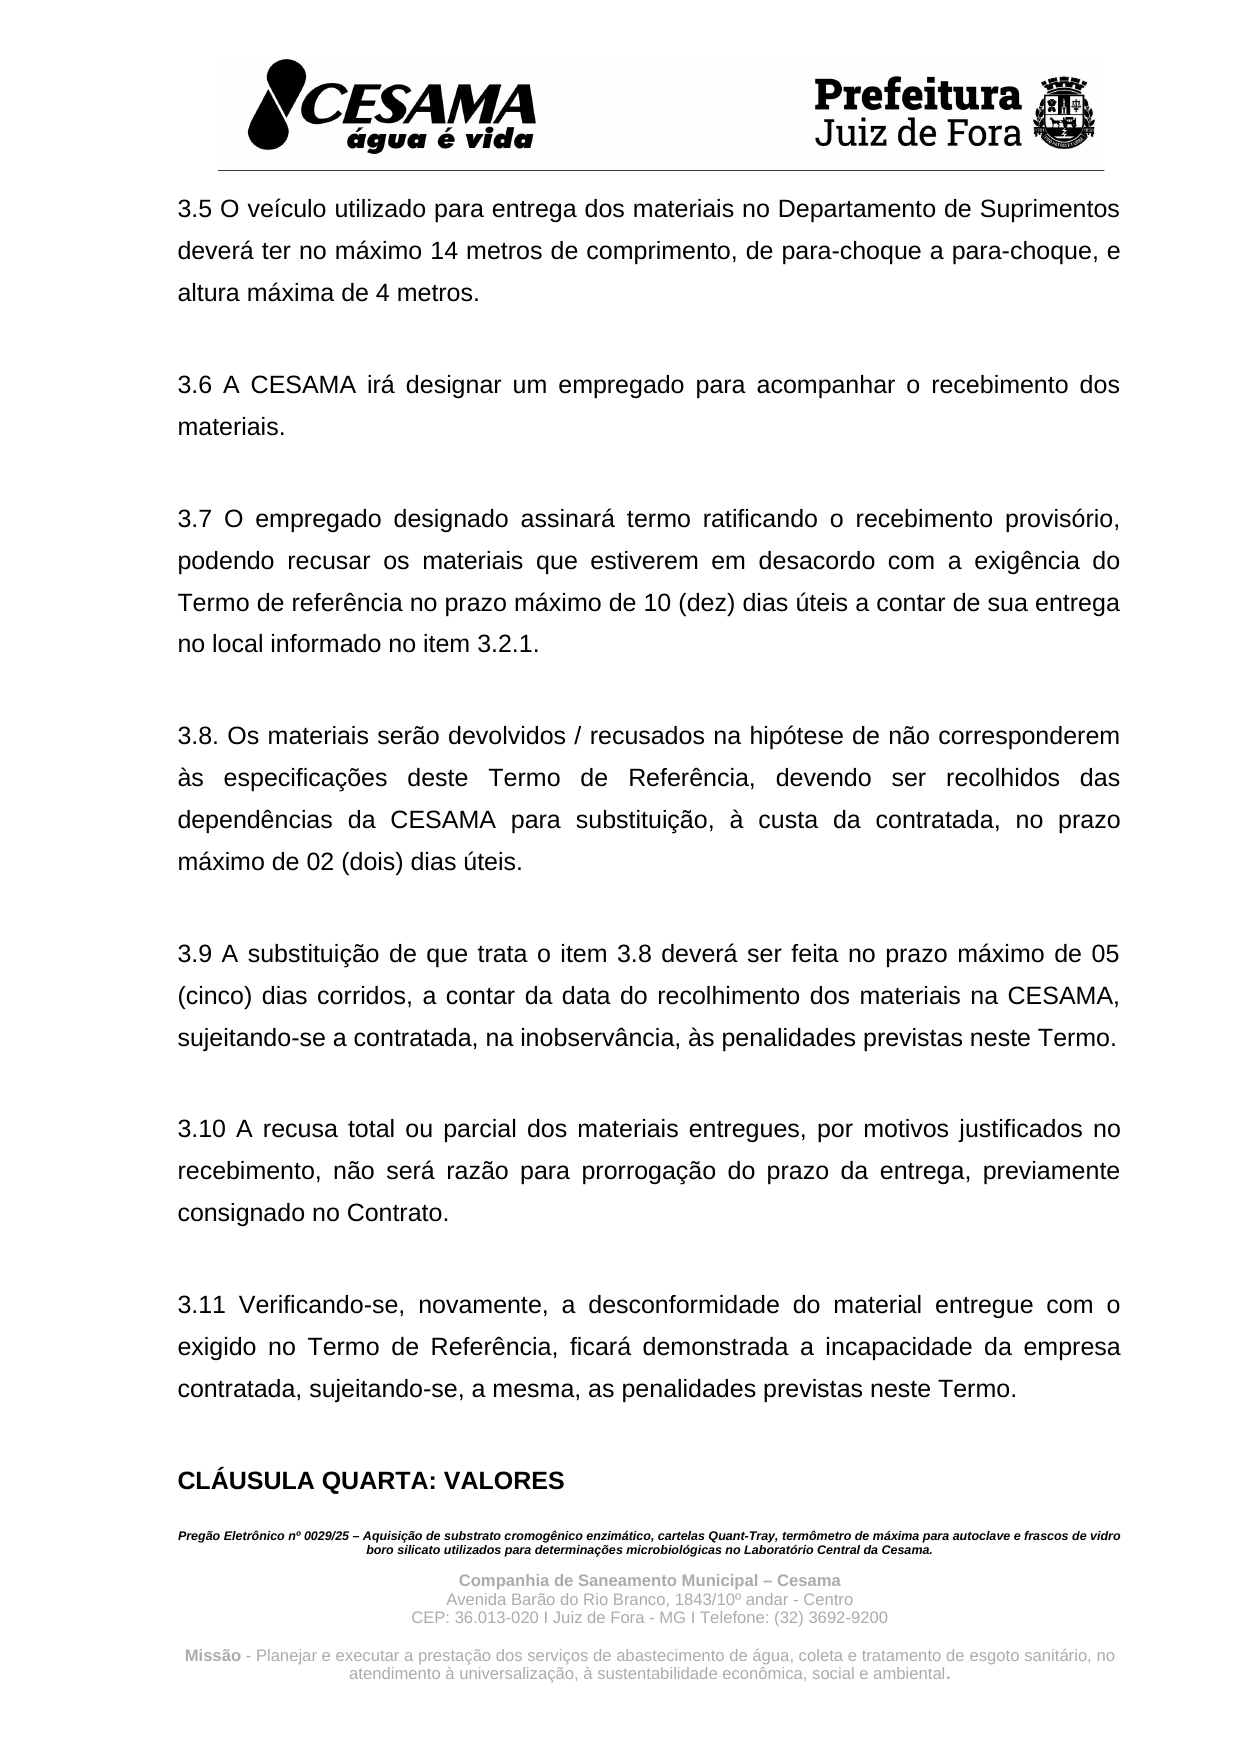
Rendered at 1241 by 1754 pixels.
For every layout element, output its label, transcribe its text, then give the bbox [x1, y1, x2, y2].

text 3.9 A substituição de que trata o item 3.8 deverá ser feita no prazo máximo de 05 (cinco) dias corridos, a contar da data do recolhimento dos materiais na CESAMA, sujeitando-se a contratada, na inobservância, às penalidades previstas neste Termo. [177, 940, 1122, 1051]
picture [218, 59, 1105, 170]
text 3.11 Verificando-se, novamente, a desconformidade do material entregue com o exigido no Termo de Referência, ficará demonstrada a incapacidade da empresa contratada, sujeitando-se, a mesma, as penalidades previstas neste Termo. [177, 1291, 1122, 1403]
text 3.10 A recusa total ou parcial dos materiais entregues, por motivos justificados no recebimento, não será razão para prorrogação do prazo da entrega, previamente consignado no Contrato. [177, 1115, 1122, 1227]
text 3.8. Os materiais serão devolvidos / recusados na hipótese de não corresponderem às especificações deste Termo de Referência, devendo ser recolhidos das dependências da CESAMA para substituição, à custa da contratada, no prazo máximo de 02 (dois) dias úteis. [177, 722, 1122, 876]
text 3.7 O empregado designado assinará termo ratificando o recebimento provisório, podendo recusar os materiais que estiverem em desacordo com a exigência do Termo de referência no prazo máximo de 10 (dez) dias úteis a contar de sua entrega no local informado no item 3.2.1. [177, 505, 1122, 658]
text CLÁUSULA QUARTA: VALORES [177, 1467, 1122, 1494]
text 3.5 O veículo utilizado para entrega dos materiais no Departamento de Suprimentos deverá ter no máximo 14 metros de comprimento, de para-choque a para-choque, e altura máxima de 4 metros. [177, 195, 1122, 307]
text 3.6 A CESAMA irá designar um empregado para acompanhar o recebimento dos materiais. [177, 371, 1122, 441]
